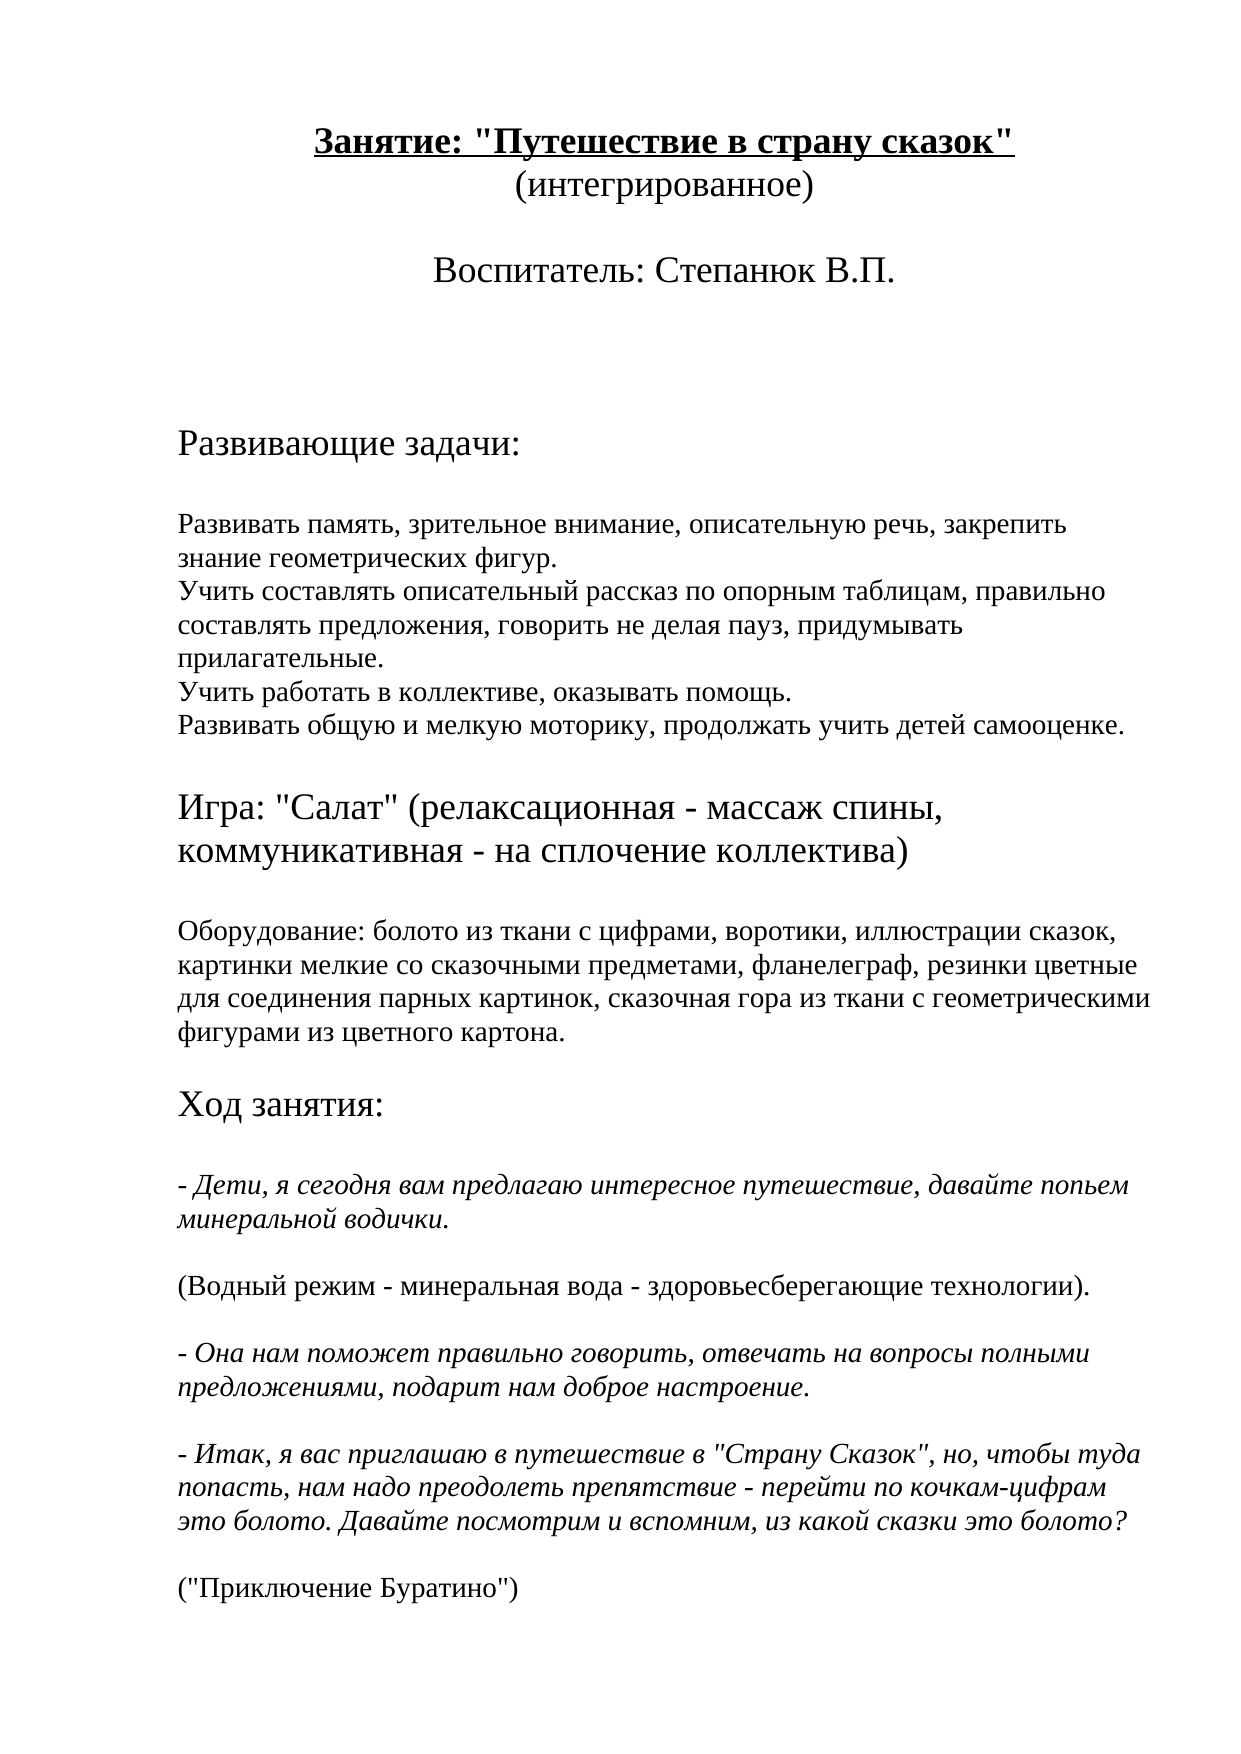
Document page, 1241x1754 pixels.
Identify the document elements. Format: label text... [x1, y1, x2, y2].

text Развивающие задачи: [177, 420, 1152, 463]
text Учить работать в коллективе, оказывать помощь. [177, 674, 1152, 707]
text Воспитатель: Степанюк В.П. [177, 247, 1152, 291]
text (интегрированное) [177, 161, 1152, 204]
text Ход занятия: [177, 1081, 1152, 1124]
text Игра: "Салат" (релаксационная - массаж спины, коммуникативная - на сплочение коллектива) [177, 784, 1152, 870]
text Учить составлять описательный рассказ по опорным таблицам, правильно составлять предложения, говорить не делая пауз, придумывать прилагательные. [177, 573, 1152, 674]
text - Дети, я сегодня вам предлагаю интересное путешествие, давайте попьем минеральной водички. [177, 1167, 1152, 1234]
text Оборудование: болото из ткани с цифрами, воротики, иллюстрации сказок, картинки мелкие со сказочными предметами, фланелеграф, резинки цветные для соединения парных картинок, сказочная гора из ткани с геометрическими фигурами из цветного картона. [177, 913, 1152, 1048]
text Развивать общую и мелкую моторику, продолжать учить детей самооценке. [177, 707, 1152, 741]
text - Она нам поможет правильно говорить, отвечать на вопросы полными предложениями, подарит нам доброе настроение. [177, 1335, 1152, 1402]
text Занятие: "Путешествие в страну сказок" [177, 118, 1152, 161]
text - Итак, я вас приглашаю в путешествие в "Страну Сказок", но, чтобы туда попасть, нам надо преодолеть препятствие - перейти по кочкам-цифрам это болото. Давайте посмотрим и вспомним, из какой сказки это болото? [177, 1436, 1152, 1536]
text ("Приключение Буратино") [177, 1570, 1152, 1603]
text (Водный режим - минеральная вода - здоровьесберегающие технологии). [177, 1268, 1152, 1302]
text Развивать память, зрительное внимание, описательную речь, закрепить знание геометрических фигур. [177, 506, 1152, 573]
